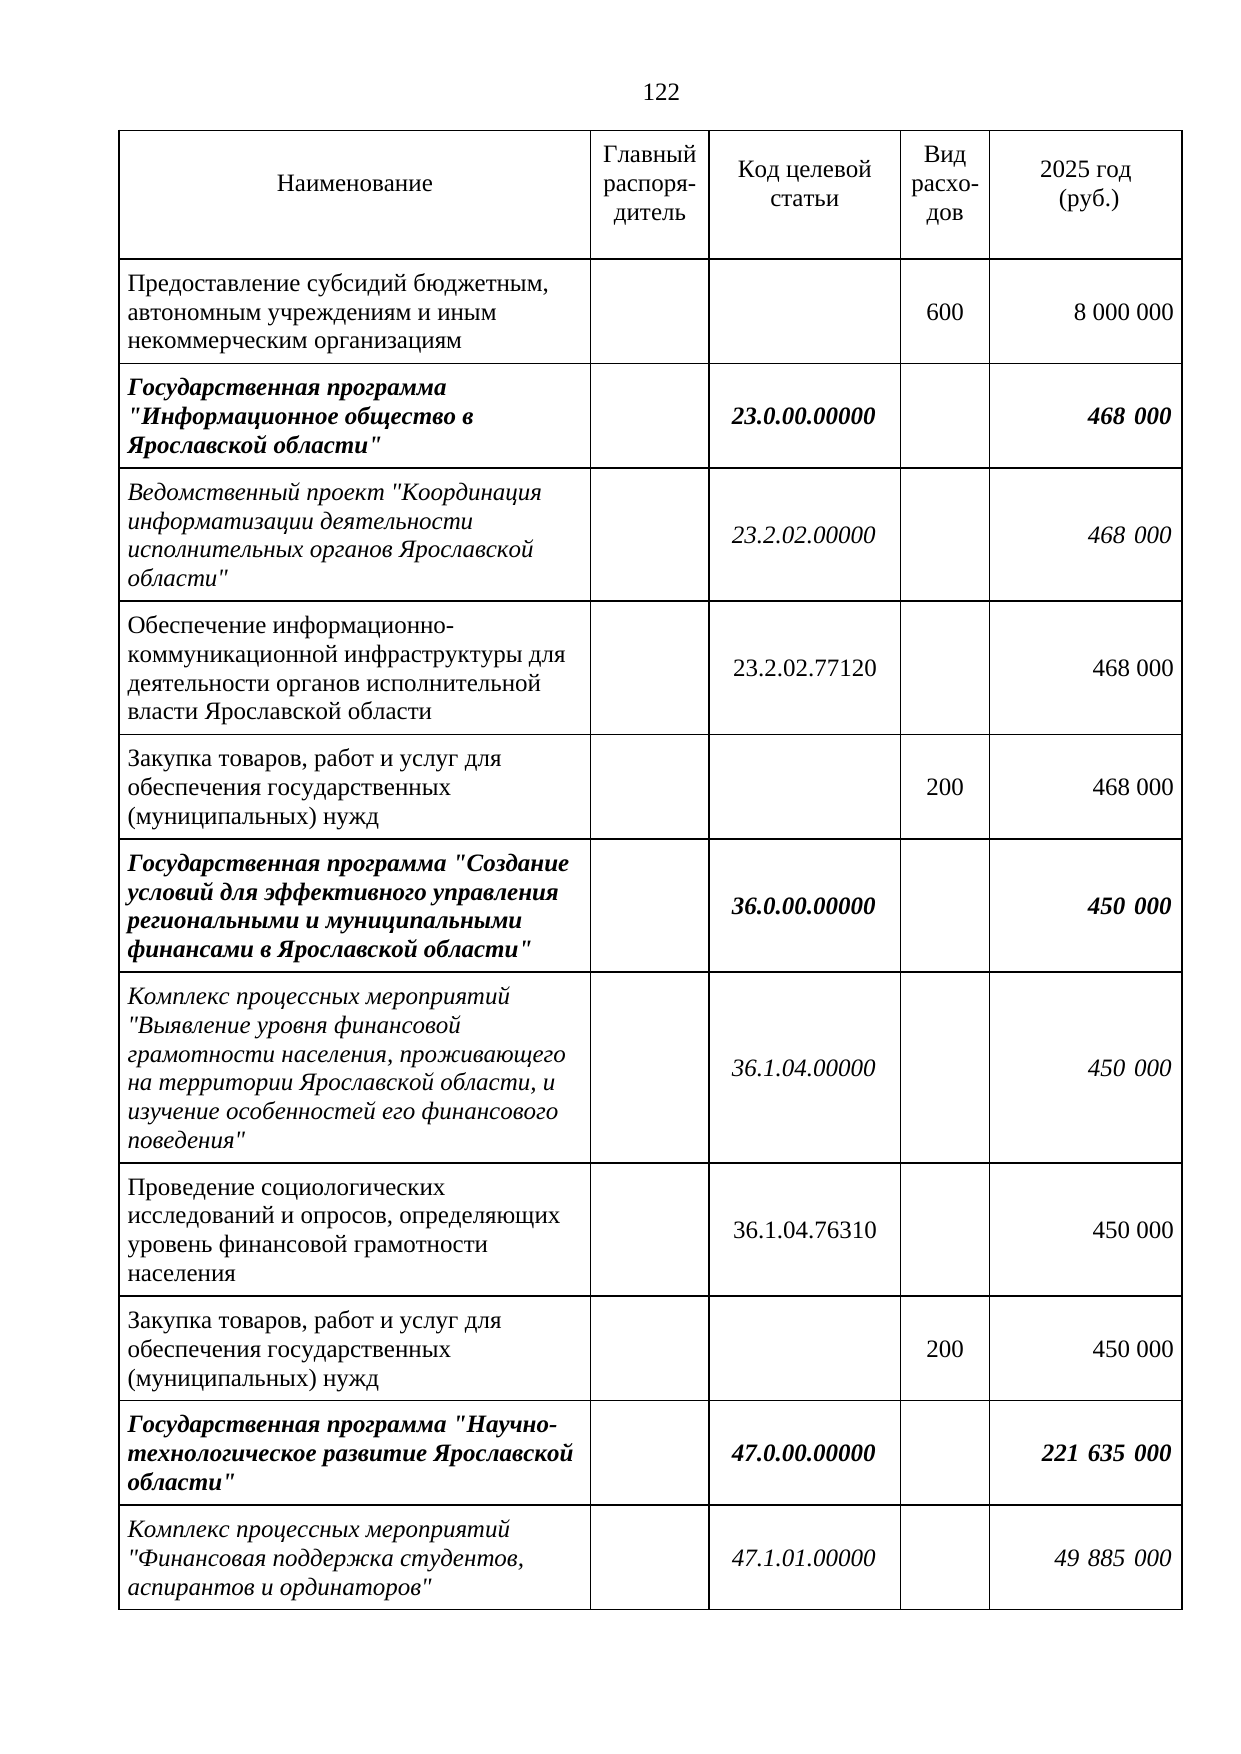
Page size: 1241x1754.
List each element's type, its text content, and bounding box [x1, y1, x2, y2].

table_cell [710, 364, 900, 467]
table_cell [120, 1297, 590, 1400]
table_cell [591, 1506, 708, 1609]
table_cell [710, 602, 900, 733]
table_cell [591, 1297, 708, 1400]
table_header Наименование [120, 131, 590, 258]
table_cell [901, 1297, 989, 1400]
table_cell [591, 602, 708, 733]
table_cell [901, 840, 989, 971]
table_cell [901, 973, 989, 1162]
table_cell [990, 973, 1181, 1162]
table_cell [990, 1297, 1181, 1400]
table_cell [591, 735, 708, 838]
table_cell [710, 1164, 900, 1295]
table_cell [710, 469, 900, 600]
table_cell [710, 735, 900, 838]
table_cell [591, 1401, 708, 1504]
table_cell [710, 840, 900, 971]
table_header Код целевой статьи [710, 131, 900, 258]
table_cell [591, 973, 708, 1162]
table_header 2025 год (руб.) [990, 131, 1181, 258]
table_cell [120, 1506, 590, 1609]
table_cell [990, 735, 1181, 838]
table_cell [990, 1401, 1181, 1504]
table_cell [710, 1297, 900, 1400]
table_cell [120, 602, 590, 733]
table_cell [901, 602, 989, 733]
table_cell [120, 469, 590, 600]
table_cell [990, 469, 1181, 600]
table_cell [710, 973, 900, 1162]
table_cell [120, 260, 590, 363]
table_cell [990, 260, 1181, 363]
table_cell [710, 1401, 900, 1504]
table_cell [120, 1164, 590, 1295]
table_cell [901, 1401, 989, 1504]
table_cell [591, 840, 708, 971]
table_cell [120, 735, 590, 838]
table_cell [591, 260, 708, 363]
table_header Вид расхо-дов [901, 131, 989, 258]
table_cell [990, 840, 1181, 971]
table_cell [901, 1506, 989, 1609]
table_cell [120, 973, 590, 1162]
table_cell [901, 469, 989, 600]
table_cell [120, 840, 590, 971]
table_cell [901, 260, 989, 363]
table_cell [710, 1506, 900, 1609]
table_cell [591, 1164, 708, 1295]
table_header Главный распоря-дитель [591, 131, 708, 258]
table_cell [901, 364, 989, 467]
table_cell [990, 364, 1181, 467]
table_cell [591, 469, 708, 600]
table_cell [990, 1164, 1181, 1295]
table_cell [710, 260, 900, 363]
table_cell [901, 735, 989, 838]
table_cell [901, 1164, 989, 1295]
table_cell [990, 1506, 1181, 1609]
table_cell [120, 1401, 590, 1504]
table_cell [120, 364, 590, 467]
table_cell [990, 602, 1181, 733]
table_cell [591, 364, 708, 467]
